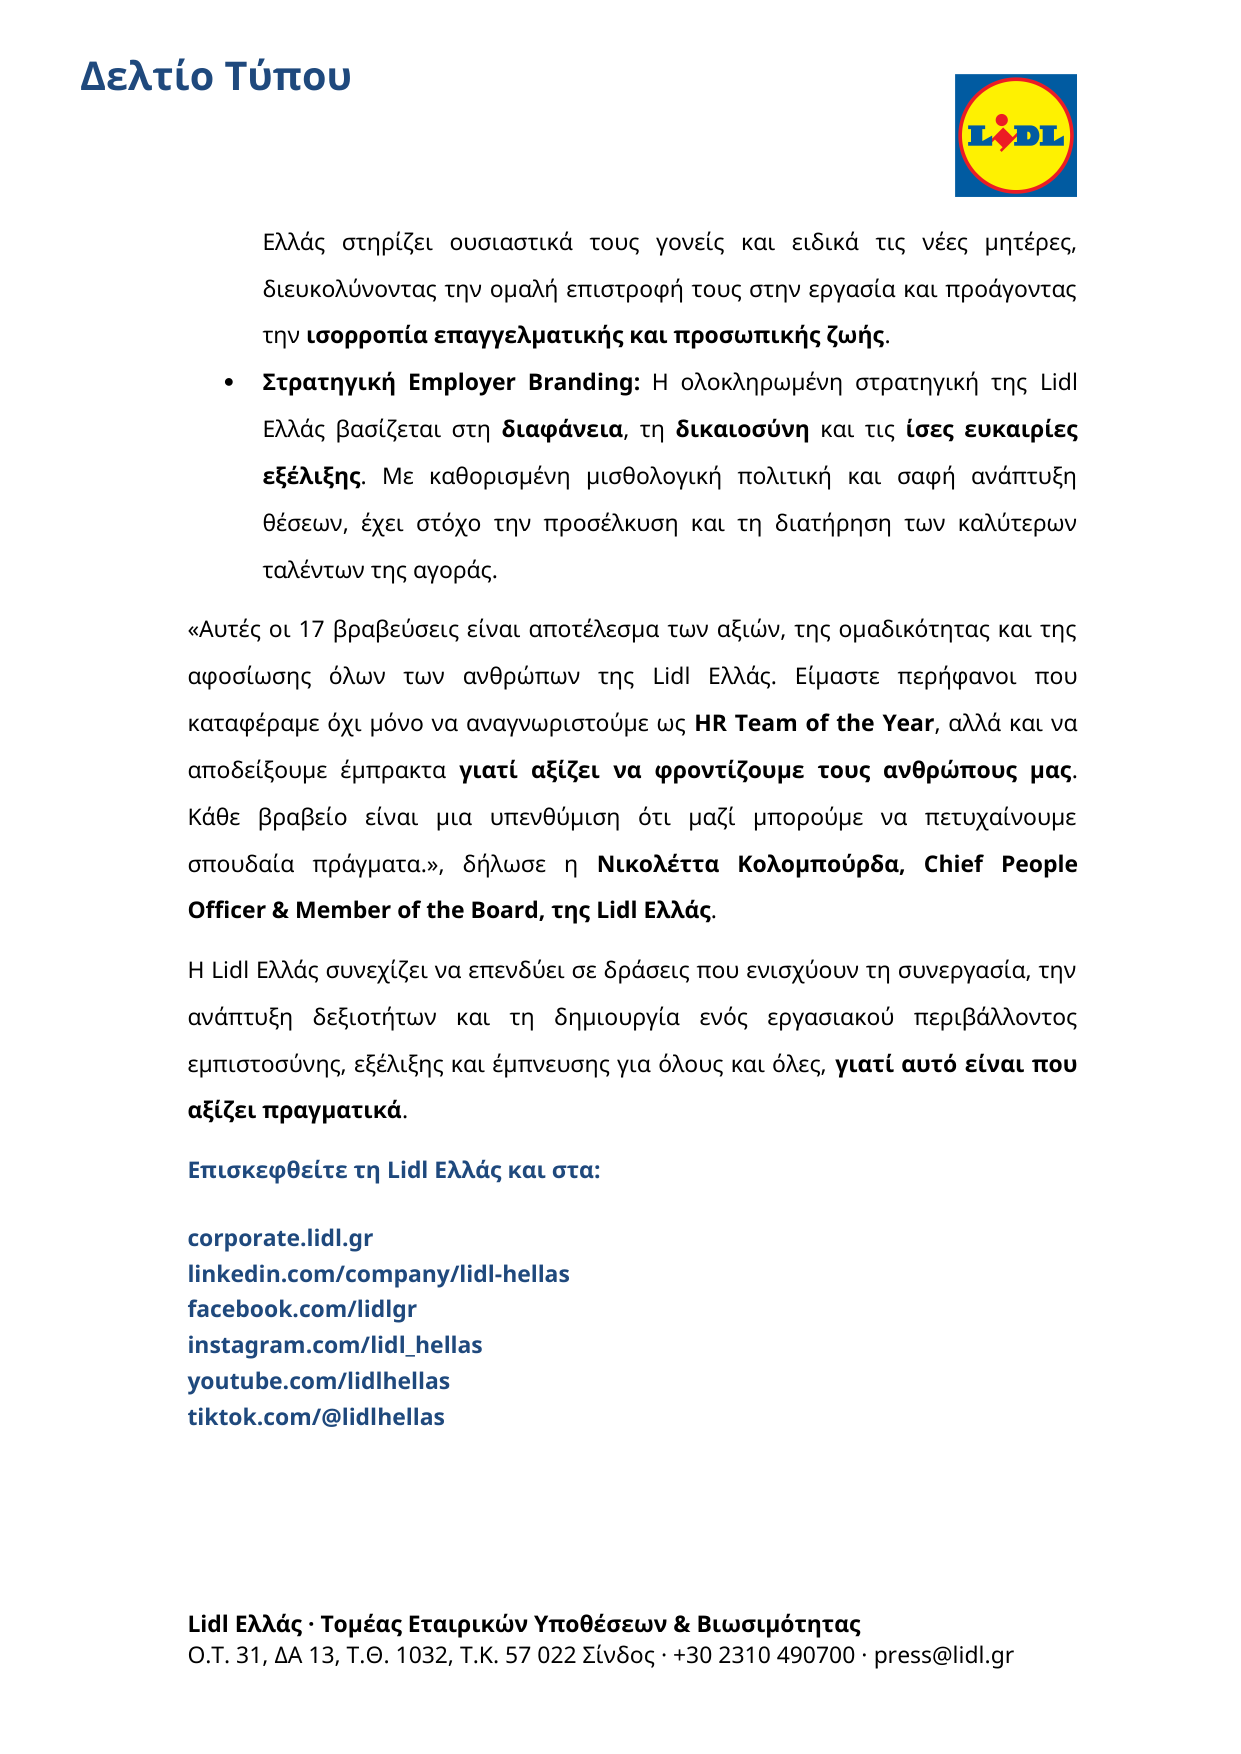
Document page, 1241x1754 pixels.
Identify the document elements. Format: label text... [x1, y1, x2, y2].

text youtube.com/lidlhellas [187, 1365, 1078, 1397]
text Η Lidl Ελλάς συνεχίζει να επενδύει σε δράσεις που ενισχύουν τη συνεργασία, την ανάπτυξη δεξιοτήτων και τη δημιουργία ενός εργασιακού περιβάλλοντος εμπιστοσύνης, εξέλιξης και έμπνευσης για όλους και όλες, γιατί αυτό είναι που αξίζει πραγματικά. [187, 954, 1078, 1126]
text «Αυτές οι 17 βραβεύσεις είναι αποτέλεσμα των αξιών, της ομαδικότητας και της αφοσίωσης όλων των ανθρώπων της Lidl Ελλάς. Είμαστε περήφανοι που καταφέραμε όχι μόνο να αναγνωριστούμε ως HR Team of the Year, αλλά και να αποδείξουμε έμπρακτα γιατί αξίζει να φροντίζουμε τους ανθρώπους μας. Κάθε βραβείο είναι μια υπενθύμιση ότι μαζί μπορούμε να πετυχαίνουμε σπουδαία πράγματα.», δήλωσε η Νικολέττα Κολομπούρδα, Chief People Officer & Member of the Board, της Lidl Ελλάς. [187, 613, 1078, 926]
list Στρατηγική Employer Branding: Η ολοκληρωμένη στρατηγική της Lidl Ελλάς βασίζεται στη διαφάνεια, τη δικαιοσύνη και τις ίσες ευκαιρίες εξέλιξης. Με καθορισμένη μισθολογική πολιτική και σαφή ανάπτυξη θέσεων, έχει στόχο την προσέλκυση και τη διατήρηση των καλύτερων ταλέντων της αγοράς. [225, 366, 1078, 585]
text facebook.com/lidlgr [187, 1293, 1078, 1325]
text linkedin.com/company/lidl-hellas [187, 1257, 1078, 1289]
text Επισκεφθείτε τη Lidl Ελλάς και στα: [187, 1154, 1078, 1185]
text corporate.lidl.gr [187, 1222, 1078, 1253]
text instagram.com/lidl_hellas [187, 1329, 1078, 1361]
text tiktok.com/@lidlhellas [187, 1401, 1078, 1432]
picture [954, 73, 1078, 198]
